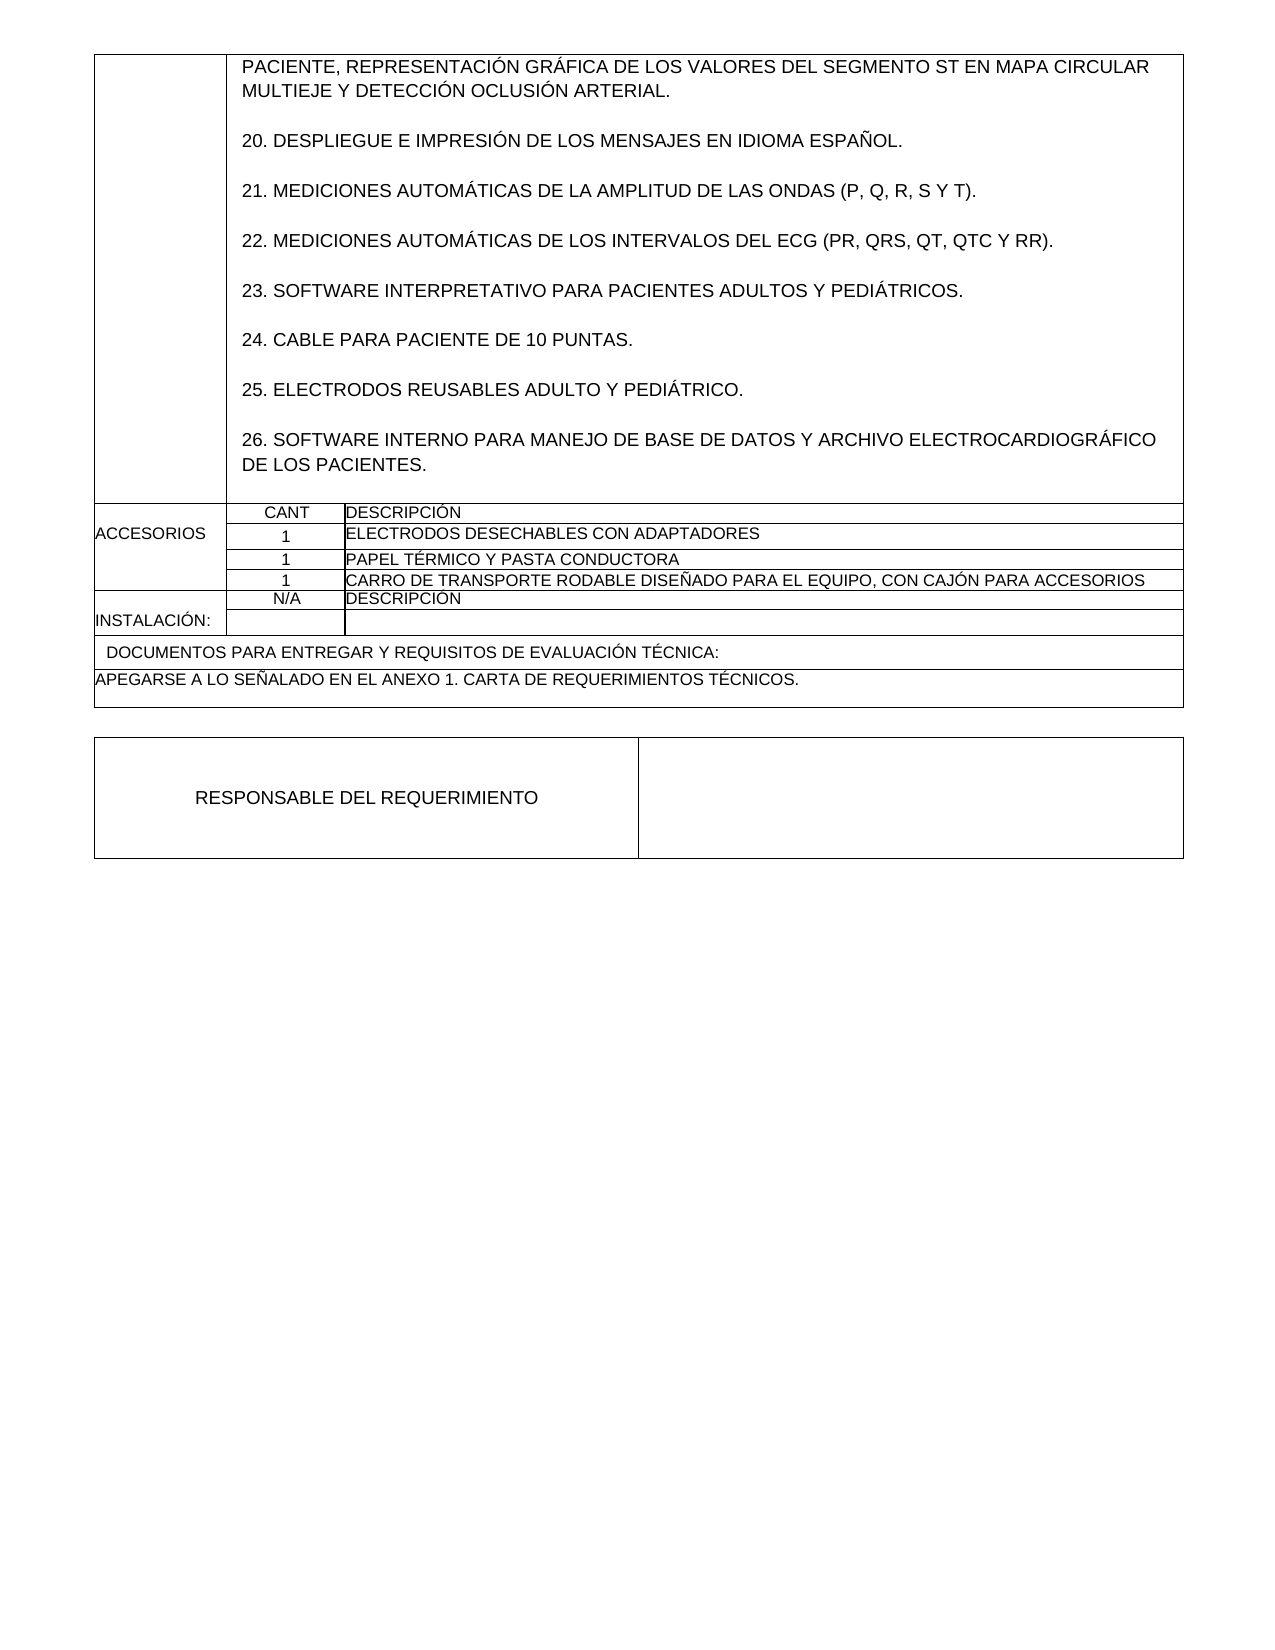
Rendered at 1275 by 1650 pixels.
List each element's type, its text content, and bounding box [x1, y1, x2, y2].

table_cell 1 [227, 550, 344, 569]
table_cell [227, 55, 1183, 503]
table_cell ELECTRODOS DESECHABLES CON ADAPTADORES [346, 524, 1183, 549]
table_header [639, 738, 1183, 858]
table_cell DESCRIPCIÓN [346, 591, 1183, 609]
table_cell DESCRIPCIÓN [346, 504, 1183, 522]
table_cell CARRO DE TRANSPORTE RODABLE DISEÑADO PARA EL EQUIPO, CON CAJÓN PARA ACCESORIOS [346, 570, 1183, 589]
table_cell [227, 610, 344, 634]
table_cell N/A [227, 591, 344, 609]
table_cell APEGARSE A LO SEÑALADO EN EL ANEXO 1. CARTA DE REQUERIMIENTOS TÉCNICOS. [95, 670, 1183, 707]
table_cell INSTALACIÓN: [95, 591, 226, 634]
table_cell 1 [227, 524, 344, 549]
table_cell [95, 55, 226, 503]
table_header RESPONSABLE DEL REQUERIMIENTO [95, 738, 638, 858]
table_cell PAPEL TÉRMICO Y PASTA CONDUCTORA [346, 550, 1183, 569]
table_cell 1 [227, 570, 344, 589]
table_cell ACCESORIOS [95, 504, 226, 589]
table_cell DOCUMENTOS PARA ENTREGAR Y REQUISITOS DE EVALUACIÓN TÉCNICA: [95, 636, 1183, 669]
table_cell [346, 610, 1183, 634]
table_cell CANT [227, 504, 344, 522]
